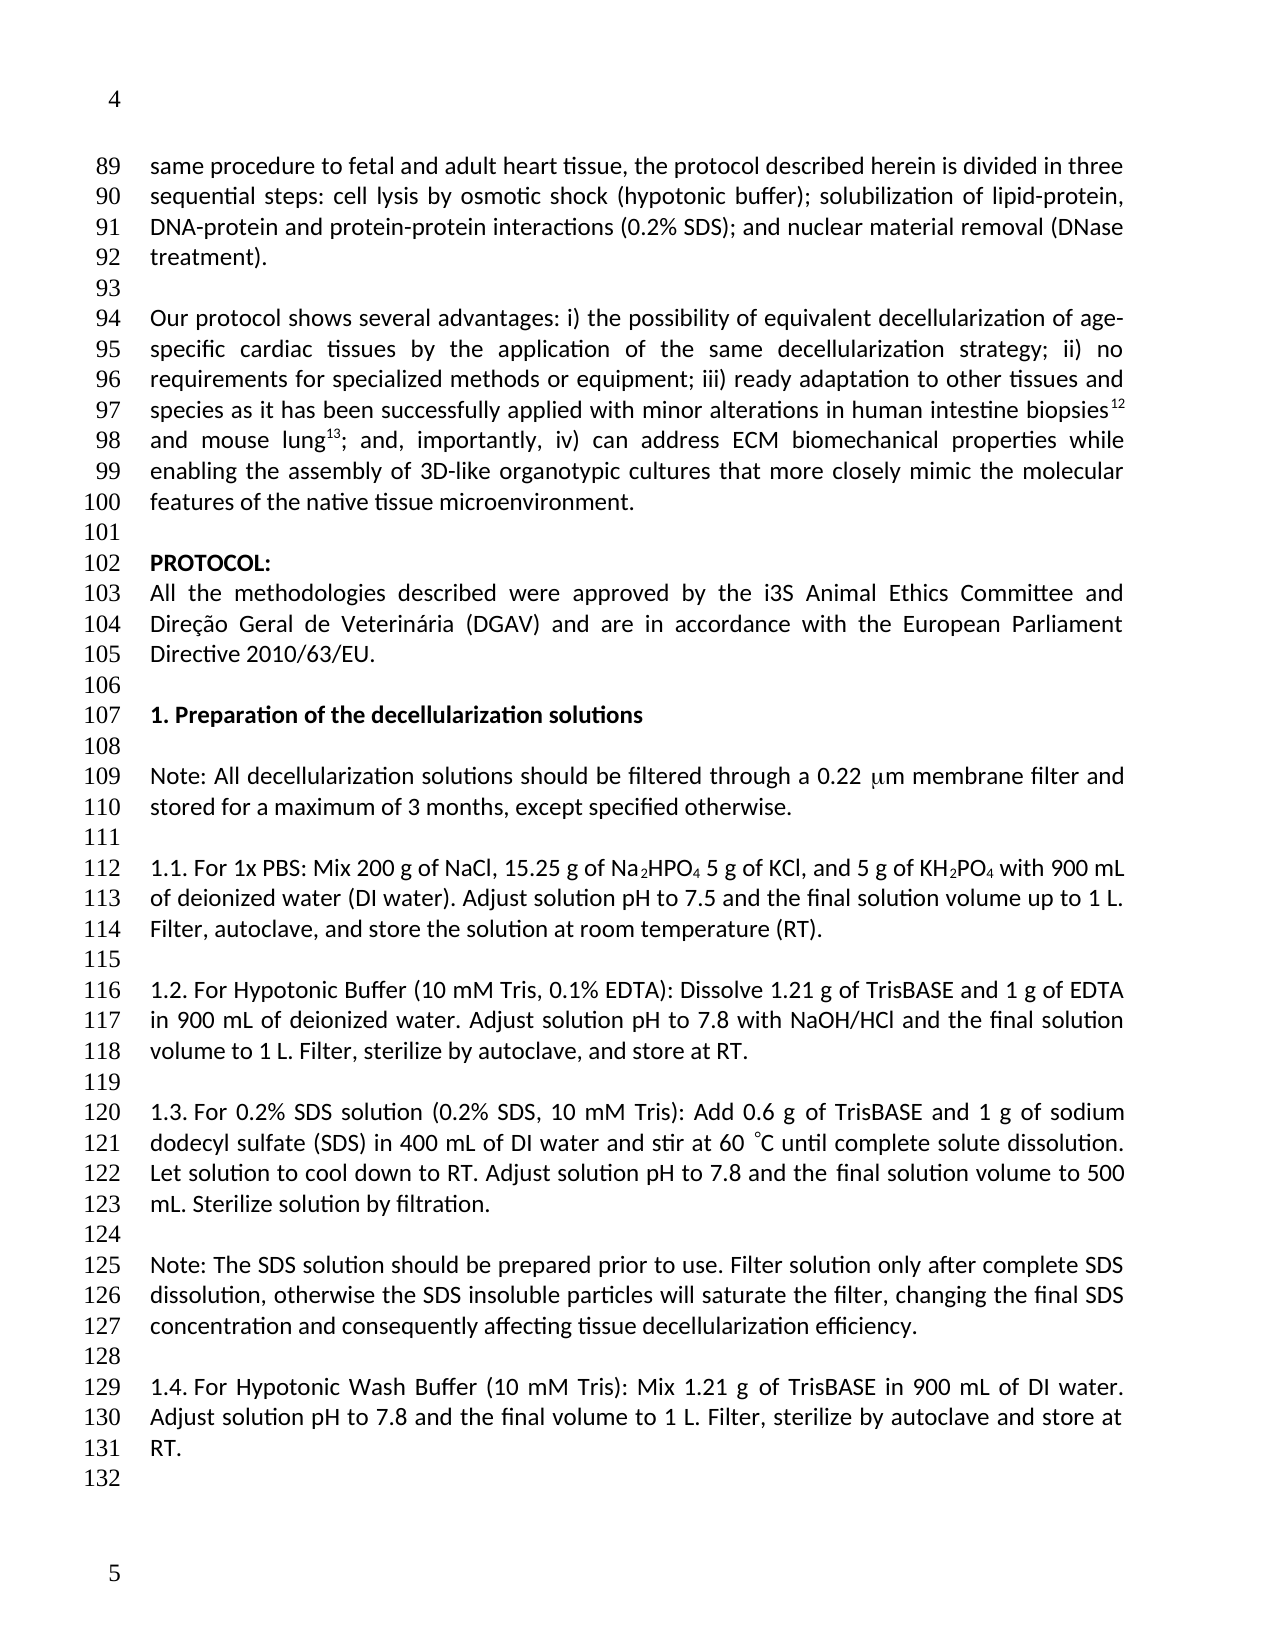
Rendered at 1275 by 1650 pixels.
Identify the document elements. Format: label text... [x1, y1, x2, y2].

text PROTOCOL: [150, 547, 1125, 577]
list For 1x PBS: Mix 200 g of NaCl, 15.25 g of Na2HPO4 5 g of KCl, and 5 g of KH2PO4 with 900 mL of deionized water (DI water). Adjust solution pH to 7.5 and the final solution volume up to 1 L. Filter, autoclave, and store the solution at room temperature (RT). [150, 852, 1125, 943]
text Our protocol shows several advantages: i) the possibility of equivalent decellularization of age-specific cardiac tissues by the application of the same decellularization strategy; ii) no requirements for specialized methods or equipment; iii) ready adaptation to other tissues and species as it has been successfully applied with minor alterations in human intestine biopsies12 and mouse lung13; and, importantly, iv) can address ECM biomechanical properties while enabling the assembly of 3D-like organotypic cultures that more closely mimic the molecular features of the native tissue microenvironment. [150, 303, 1125, 516]
list Preparation of the decellularization solutions [150, 699, 1125, 730]
list For 0.2% SDS solution (0.2% SDS, 10 mM Tris): Add 0.6 g of TrisBASE and 1 g of sodium dodecyl sulfate (SDS) in 400 mL of DI water and stir at 60 C until complete solute dissolution. Let solution to cool down to RT. Adjust solution pH to 7.8 and the final solution volume to 500 mL. Sterilize solution by filtration. [150, 1096, 1125, 1218]
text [150, 150, 1125, 272]
list For Hypotonic Buffer (10 mM Tris, 0.1% EDTA): Dissolve 1.21 g of TrisBASE and 1 g of EDTA in 900 mL of deionized water. Adjust solution pH to 7.8 with NaOH/HCl and the final solution volume to 1 L. Filter, sterilize by autoclave, and store at RT. [150, 974, 1125, 1066]
list Note: The SDS solution should be prepared prior to use. Filter solution only after complete SDS dissolution, otherwise the SDS insoluble particles will saturate the filter, changing the final SDS concentration and consequently affecting tissue decellularization efficiency. [150, 1249, 1125, 1340]
list Note: All decellularization solutions should be filtered through a 0.22 m membrane filter and stored for a maximum of 3 months, except specified otherwise. [150, 760, 1125, 821]
text All the methodologies described were approved by the i3S Animal Ethics Committee and Direção Geral de Veterinária (DGAV) and are in accordance with the European Parliament Directive 2010/63/EU. [150, 577, 1125, 669]
list For Hypotonic Wash Buffer (10 mM Tris): Mix 1.21 g of TrisBASE in 900 mL of DI water. Adjust solution pH to 7.8 and the final volume to 1 L. Filter, sterilize by autoclave and store at RT. [150, 1371, 1125, 1462]
